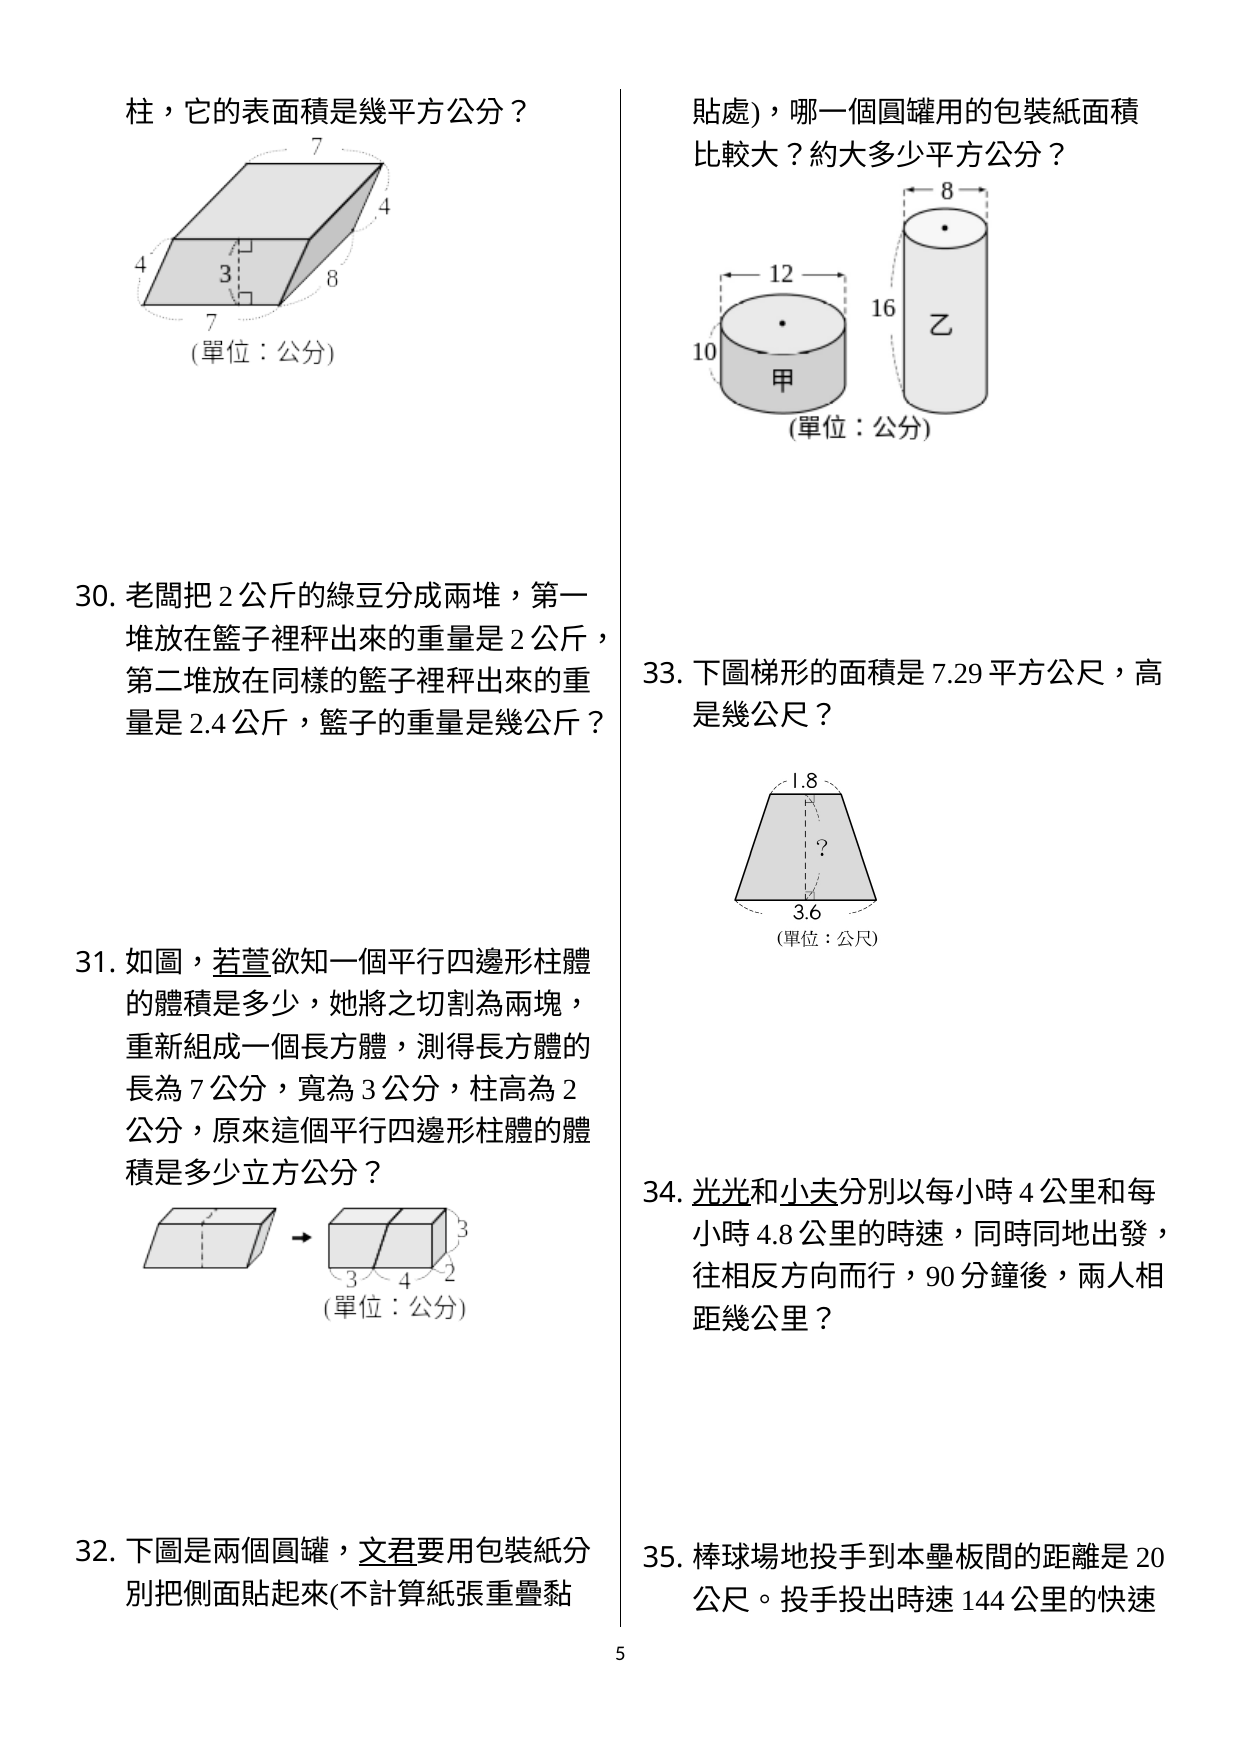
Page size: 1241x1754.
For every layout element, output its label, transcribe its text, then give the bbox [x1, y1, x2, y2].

list 下圖梯形的面積是7.29平方公尺，高是幾公尺？ [642, 649, 1165, 1135]
list 下圖是兩個圓罐，文君要用包裝紙分別把側面貼起來(不計算紙張重疊黏貼處)，哪一個圓罐用的包裝紙面積比較大？約大多少平方公分？ [642, 89, 1165, 616]
list 老闆把2公斤的綠豆分成兩堆，第一堆放在籃子裡秤出來的重量是2公斤，第二堆放在同樣的籃子裡秤出來的重量是2.4公斤，籃子的重量是幾公斤？ [75, 573, 598, 905]
picture [692, 734, 930, 972]
list 下圖是一個底面為平行四邊形的四角柱，它的表面積是幾平方公分？ [75, 89, 598, 539]
list 棒球場地投手到本壘板間的距離是20公尺。投手投出時速144公里的快速直球，將打擊者三振出局。這個快速直球從投手到本壘板只飛了幾秒鐘？ [642, 1534, 1165, 1619]
list 下圖是兩個圓罐，文君要用包裝紙分別把側面貼起來(不計算紙張重疊黏貼處)，哪一個圓罐用的包裝紙面積比較大？約大多少平方公分？ [75, 1528, 598, 1613]
list 光光和小夫分別以每小時4公里和每小時4.8公里的時速，同時同地出發，往相反方向而行，90分鐘後，兩人相距幾公里？ [642, 1168, 1165, 1500]
list 如圖，若萱欲知一個平行四邊形柱體的體積是多少，她將之切割為兩塊，重新組成一個長方體，測得長方體的長為7公分，寬為3公分，柱高為2公分，原來這個平行四邊形柱體的體積是多少立方公分？ [75, 938, 598, 1494]
